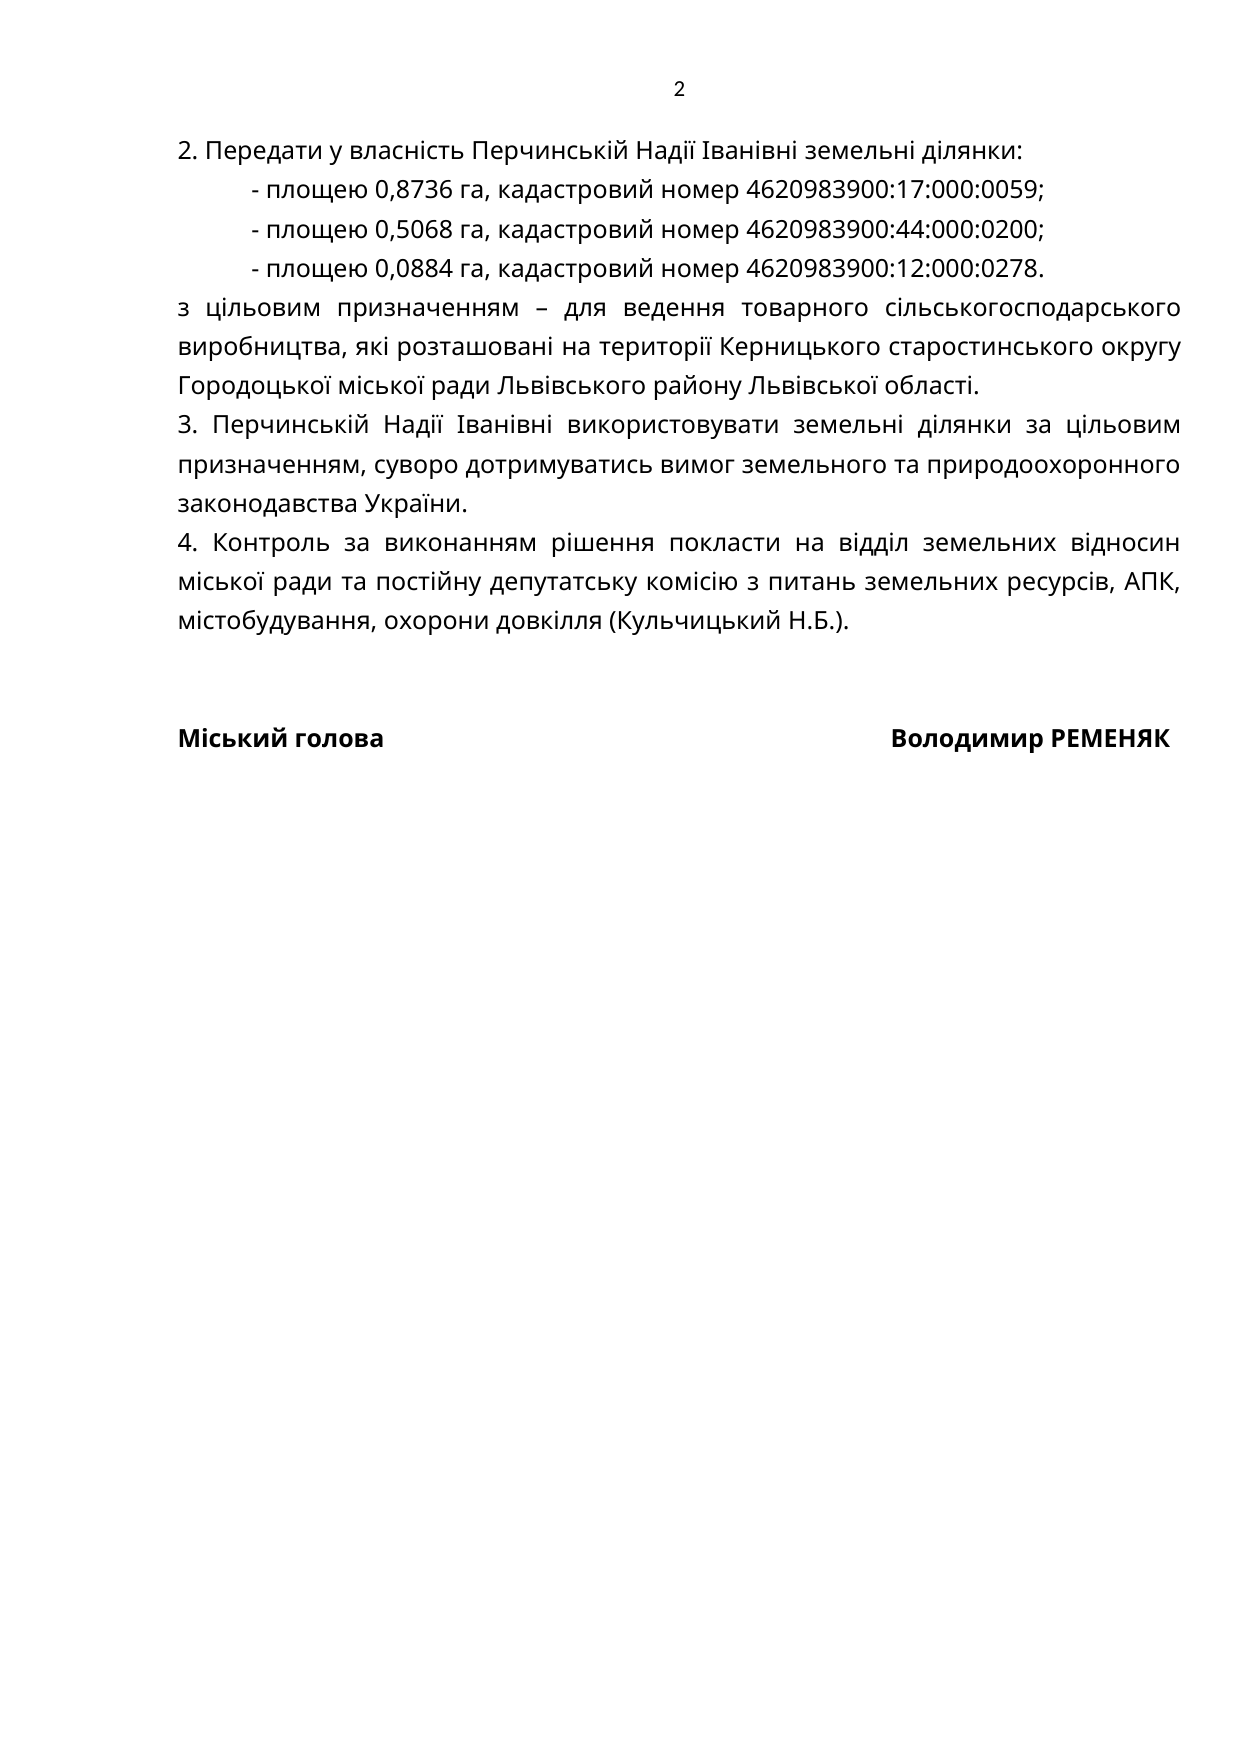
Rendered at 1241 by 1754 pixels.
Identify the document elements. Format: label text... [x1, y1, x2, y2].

text 3. Перчинській Надії Іванівні використовувати земельні ділянки за цільовим призначенням, суворо дотримуватись вимог земельного та природоохоронного законодавства України. [177, 407, 1182, 519]
text - площею 0,0884 га, кадастровий номер 4620983900:12:000:0278. [177, 251, 1182, 284]
text 2. Передати у власність Перчинській Надії Іванівні земельні ділянки: [177, 133, 1182, 167]
text - площею 0,5068 га, кадастровий номер 4620983900:44:000:0200; [177, 211, 1182, 245]
text Міський голова Володимир РЕМЕНЯК [177, 721, 1181, 754]
text - площею 0,8736 га, кадастровий номер 4620983900:17:000:0059; [177, 172, 1182, 206]
text 4. Контроль за виконанням рішення покласти на відділ земельних відносин міської ради та постійну депутатську комісію з питань земельних ресурсів, АПК, містобудування, охорони довкілля (Кульчицький Н.Б.). [177, 525, 1182, 637]
